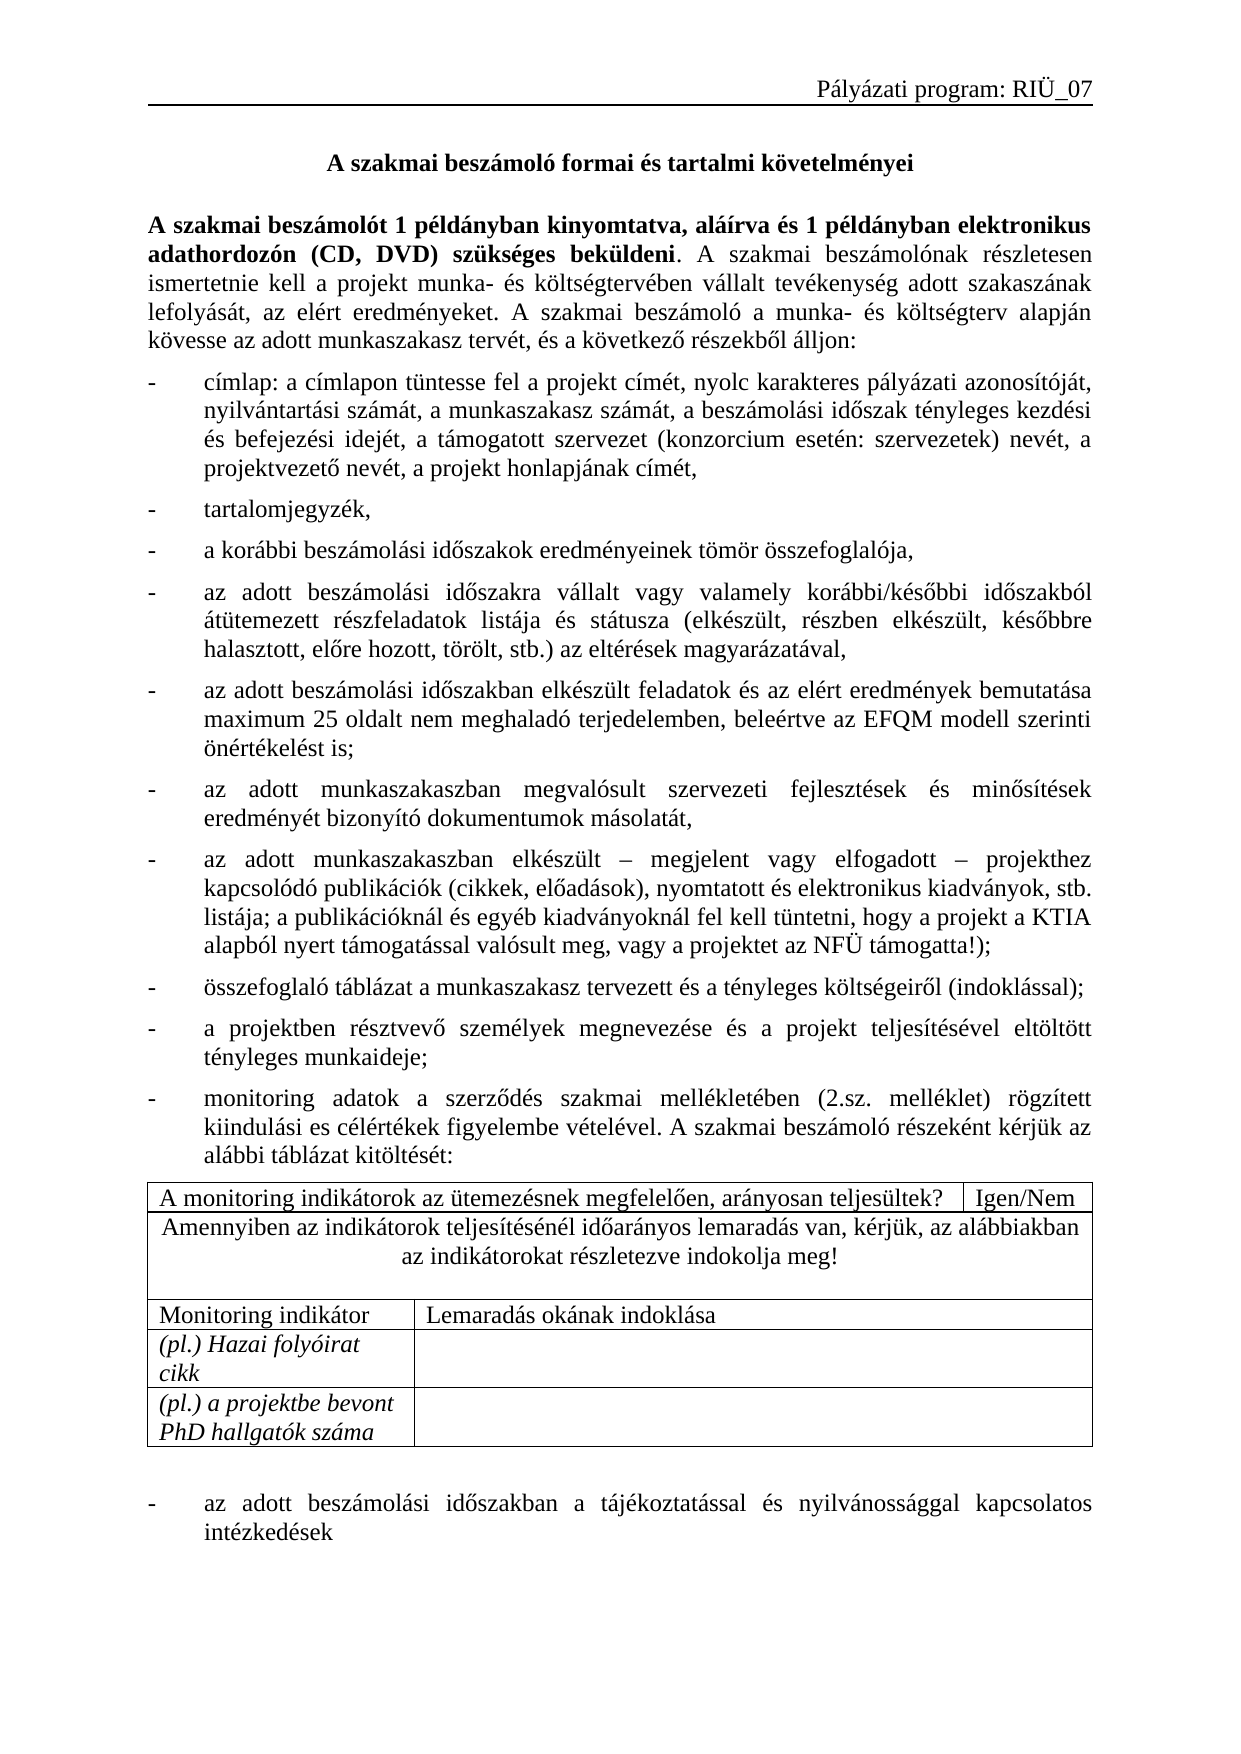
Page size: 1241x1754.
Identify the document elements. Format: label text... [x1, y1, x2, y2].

subtitle A szakmai beszámoló formai és tartalmi követelményei [148, 148, 1093, 176]
list az adott beszámolási időszakban elkészült feladatok és az elért eredmények bemutatása maximum 25 oldalt nem meghaladó terjedelemben, beleértve az EFQM modell szerinti önértékelést is; [148, 675, 1093, 762]
list a korábbi beszámolási időszakok eredményeinek tömör összefoglalója, [148, 535, 1093, 564]
list az adott munkaszakaszban elkészült – megjelent vagy elfogadott – projekthez kapcsolódó publikációk (cikkek, előadások), nyomtatott és elektronikus kiadványok, stb. listája; a publikációknál és egyéb kiadványoknál fel kell tüntetni, hogy a projekt a KTIA alapból nyert támogatással valósult meg, vagy a projektet az NFÜ támogatta!); [148, 844, 1093, 959]
list az adott beszámolási időszakra vállalt vagy valamely korábbi/későbbi időszakból átütemezett részfeladatok listája és státusza (elkészült, részben elkészült, későbbre halasztott, előre hozott, törölt, stb.) az eltérések magyarázatával, [148, 577, 1093, 663]
text A szakmai beszámolót 1 példányban kinyomtatva, aláírva és 1 példányban elektronikus adathordozón (CD, DVD) szükséges beküldeni. A szakmai beszámolónak részletesen ismertetnie kell a projekt munka- és költségtervében vállalt tevékenység adott szakaszának lefolyását, az elért eredményeket. A szakmai beszámoló a munka- és költségterv alapján kövesse az adott munkaszakasz tervét, és a következő részekből álljon: [148, 210, 1093, 354]
list monitoring adatok a szerződés szakmai mellékletében (2.sz. melléklet) rögzített kiindulási es célértékek figyelembe vételével. A szakmai beszámoló részeként kérjük az alábbi táblázat kitöltését: [148, 1083, 1093, 1169]
table_cell [415, 1388, 1092, 1446]
list az adott beszámolási időszakban a tájékoztatással és nyilvánossággal kapcsolatos intézkedések [148, 1488, 1093, 1545]
table_cell Lemaradás okának indoklása [415, 1300, 1092, 1328]
table_cell [415, 1330, 1092, 1387]
list összefoglaló táblázat a munkaszakasz tervezett és a tényleges költségeiről (indoklással); [148, 972, 1093, 1000]
list tartalomjegyzék, [148, 494, 1093, 523]
list címlap: a címlapon tüntesse fel a projekt címét, nyolc karakteres pályázati azonosítóját, nyilvántartási számát, a munkaszakasz számát, a beszámolási időszak tényleges kezdési és befejezési idejét, a támogatott szervezet (konzorcium esetén: szervezetek) nevét, a projektvezető nevét, a projekt honlapjának címét, [148, 367, 1093, 482]
table_cell Monitoring indikátor [148, 1300, 414, 1328]
table_cell Amennyiben az indikátorok teljesítésénél időarányos lemaradás van, kérjük, az alábbiakban az indikátorokat részletezve indokolja meg! [148, 1213, 1092, 1299]
table_cell (pl.) Hazai folyóirat cikk [148, 1330, 414, 1387]
table_header Igen/Nem [964, 1183, 1092, 1211]
list az adott munkaszakaszban megvalósult szervezeti fejlesztések és minősítések eredményét bizonyító dokumentumok másolatát, [148, 774, 1093, 832]
list a projektben résztvevő személyek megnevezése és a projekt teljesítésével eltöltött tényleges munkaideje; [148, 1013, 1093, 1070]
table_cell (pl.) a projektbe bevont PhD hallgatók száma [148, 1388, 414, 1446]
table_header A monitoring indikátorok az ütemezésnek megfelelően, arányosan teljesültek? [148, 1183, 963, 1211]
